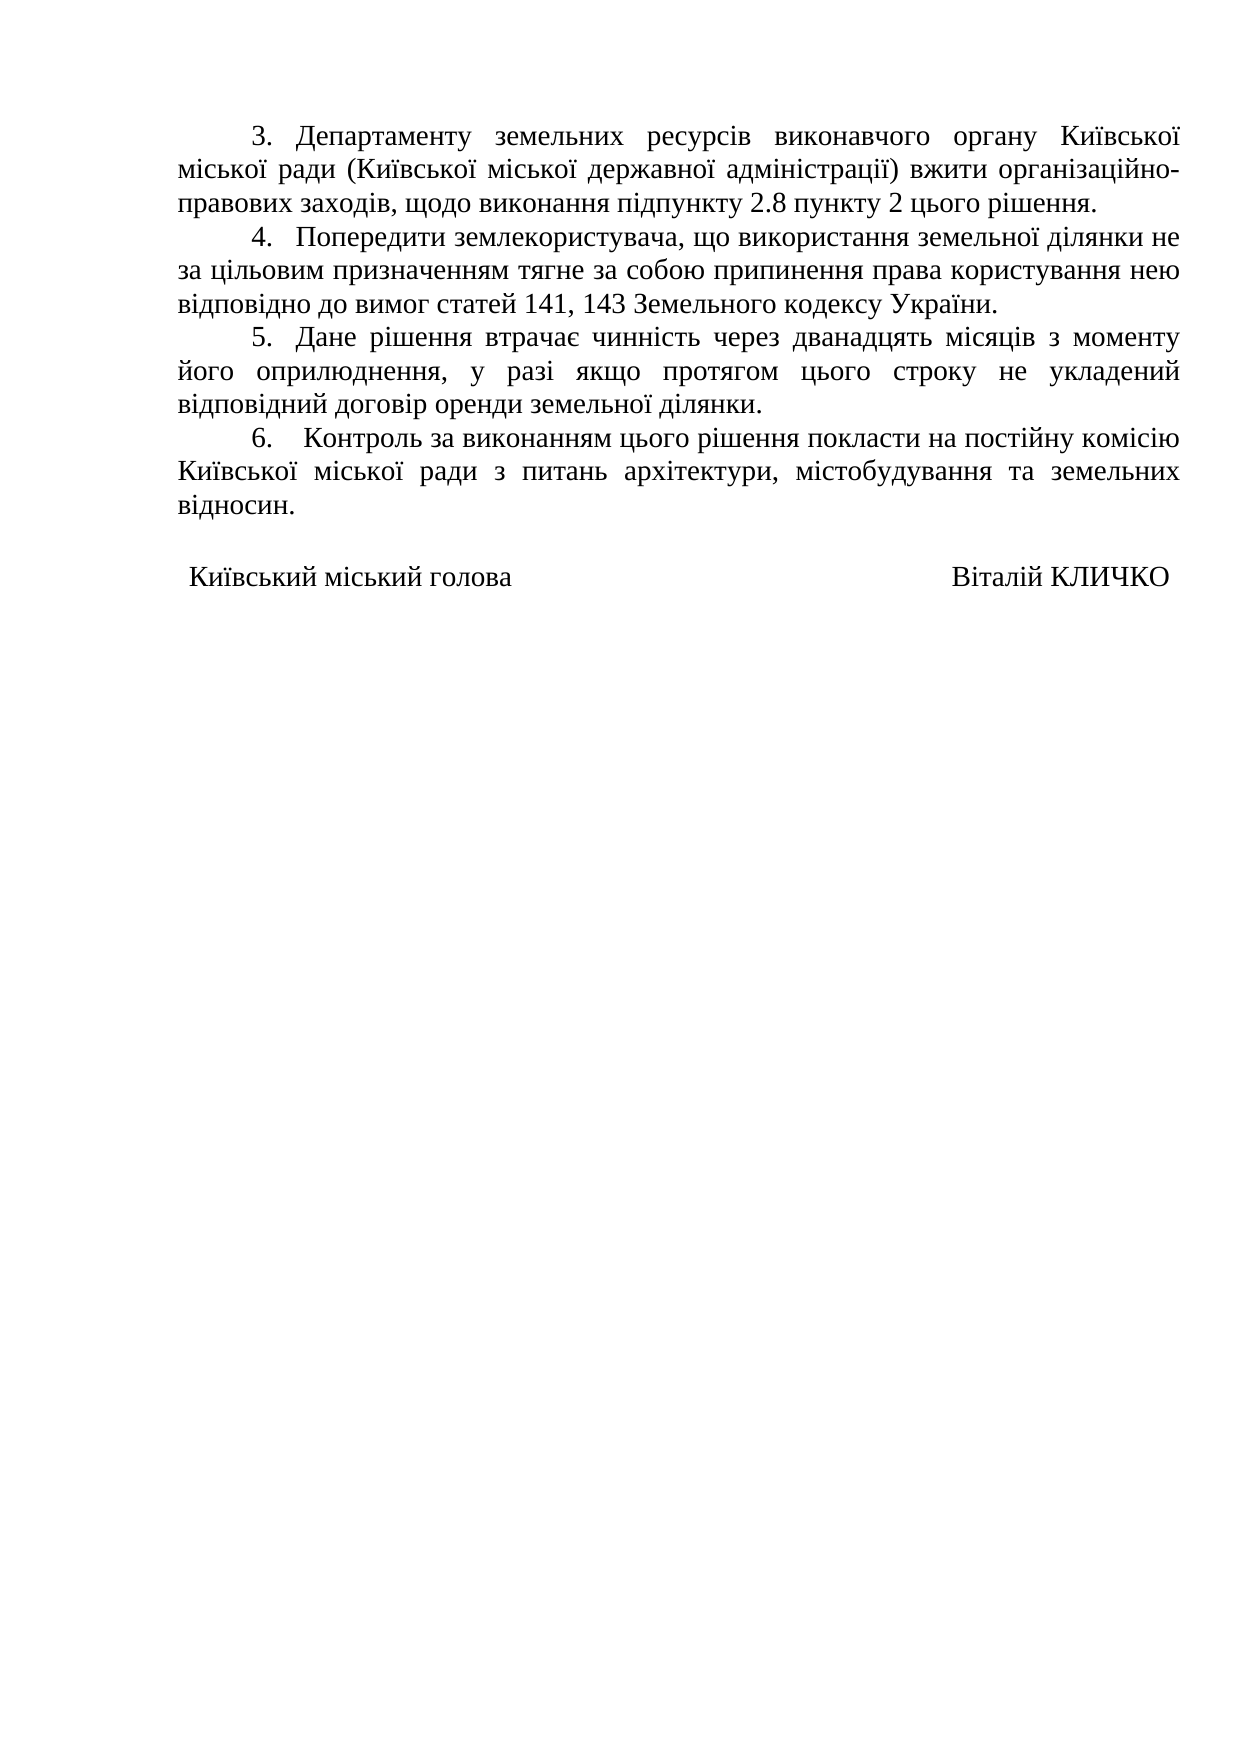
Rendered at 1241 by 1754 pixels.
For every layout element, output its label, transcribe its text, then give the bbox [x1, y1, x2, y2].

text 5. Дане рішення втрачає чинність через дванадцять місяців з моменту його оприлюднення, у разі якщо протягом цього строку не укладений відповідний договір оренди земельної ділянки. [177, 319, 1181, 420]
text 6. Контроль за виконанням цього рішення покласти на постійну комісію Київської міської ради з питань архітектури, містобудування та земельних відносин. [177, 420, 1181, 521]
text 3. Департаменту земельних ресурсів виконавчого органу Київської міської ради (Київської міської державної адміністрації) вжити організаційно-правових заходів, щодо виконання підпункту 2.8 пункту 2 цього рішення. [177, 118, 1181, 219]
text 4. Попередити землекористувача, що використання земельної ділянки не за цільовим призначенням тягне за собою припинення права користування нею відповідно до вимог статей 141, 143 Земельного кодексу України. [177, 219, 1181, 319]
table_header Віталій КЛИЧКО [679, 559, 1181, 592]
table_header Київський міський голова [177, 559, 679, 592]
